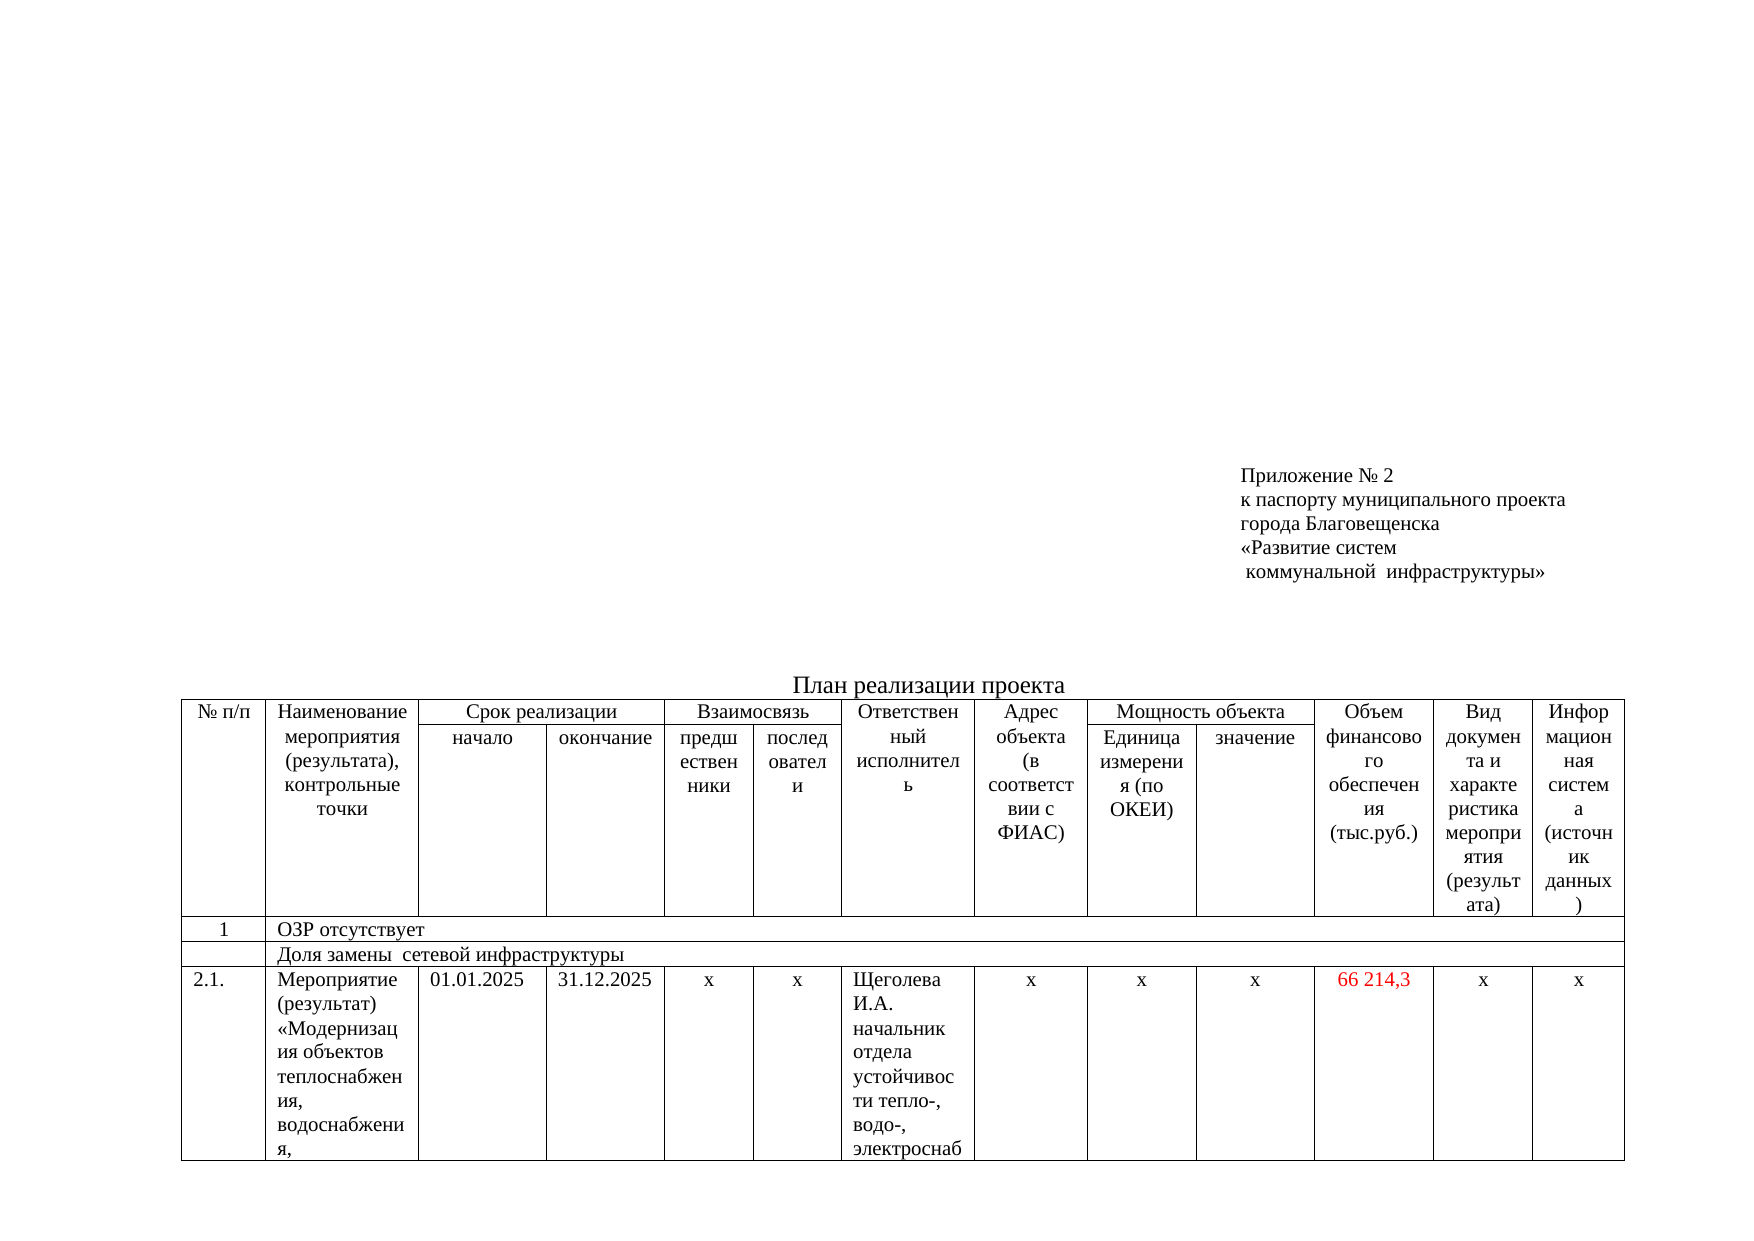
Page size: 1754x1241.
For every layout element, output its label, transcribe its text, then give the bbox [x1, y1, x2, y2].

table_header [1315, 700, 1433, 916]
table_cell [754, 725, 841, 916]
list города Благовещенска [193, 511, 1665, 535]
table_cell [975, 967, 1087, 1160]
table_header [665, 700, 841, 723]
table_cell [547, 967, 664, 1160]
list коммунальной инфраструктуры» [193, 559, 1665, 583]
list Приложение № 2 [193, 463, 1665, 487]
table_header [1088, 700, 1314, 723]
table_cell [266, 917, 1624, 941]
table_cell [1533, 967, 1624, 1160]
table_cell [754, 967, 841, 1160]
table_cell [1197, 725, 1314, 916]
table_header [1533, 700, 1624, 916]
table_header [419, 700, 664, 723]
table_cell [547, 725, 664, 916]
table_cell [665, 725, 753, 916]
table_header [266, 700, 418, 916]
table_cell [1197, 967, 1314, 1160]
list План реализации проекта [192, 670, 1665, 698]
list к паспорту муниципального проекта [193, 487, 1665, 511]
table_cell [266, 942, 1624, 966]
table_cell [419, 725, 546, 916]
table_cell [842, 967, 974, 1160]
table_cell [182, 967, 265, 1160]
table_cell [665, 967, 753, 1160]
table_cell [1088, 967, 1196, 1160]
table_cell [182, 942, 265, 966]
list «Развитие систем [193, 535, 1665, 559]
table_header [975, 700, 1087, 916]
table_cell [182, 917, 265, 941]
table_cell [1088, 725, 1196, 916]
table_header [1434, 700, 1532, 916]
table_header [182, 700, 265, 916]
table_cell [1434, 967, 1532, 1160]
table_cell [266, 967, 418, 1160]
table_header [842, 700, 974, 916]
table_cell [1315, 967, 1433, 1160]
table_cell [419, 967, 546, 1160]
